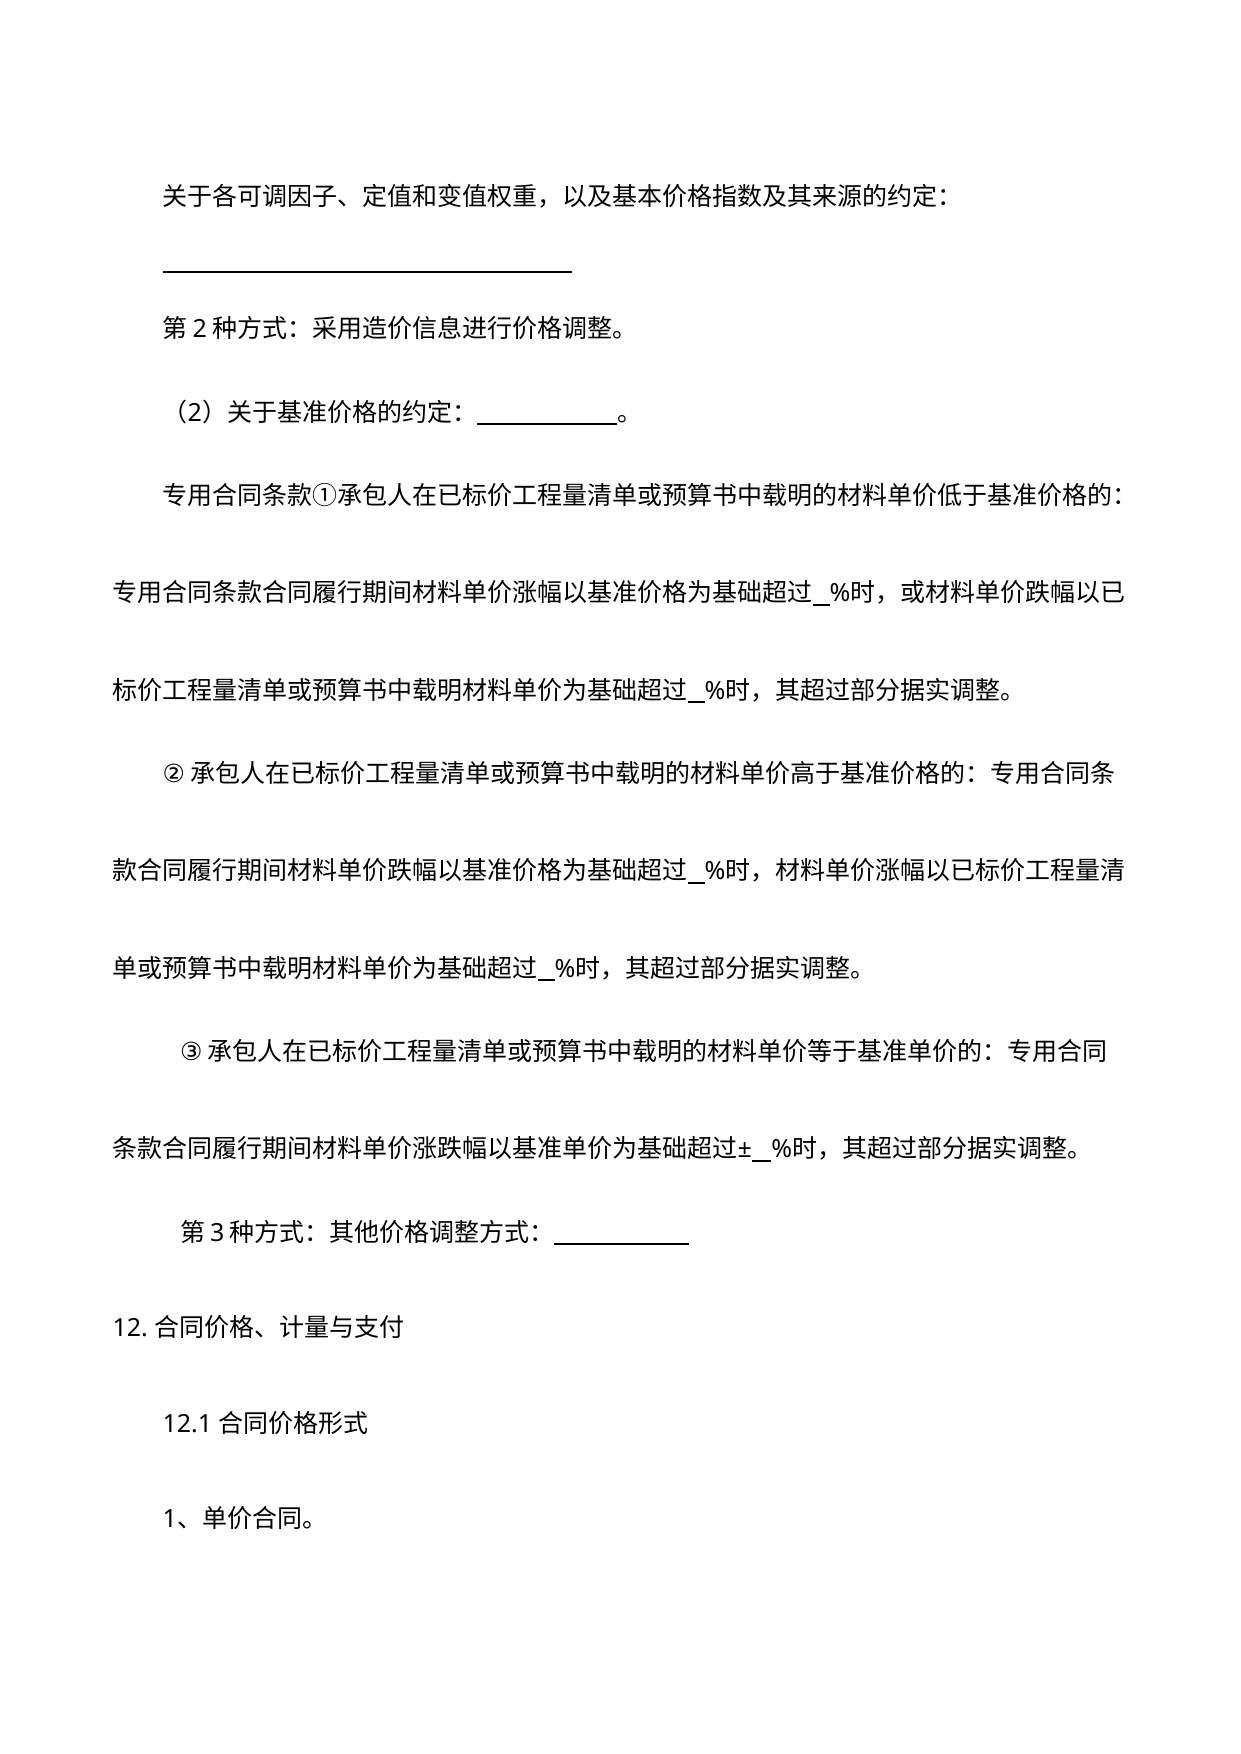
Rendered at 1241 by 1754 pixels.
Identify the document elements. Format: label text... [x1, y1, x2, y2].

text 12.1 合同价格形式 [112, 1389, 1128, 1454]
text 第3种方式：其他价格调整方式： [112, 1198, 1128, 1263]
text 1、单价合同。 [112, 1484, 1128, 1549]
text （2）关于基准价格的约定： 。 [112, 378, 1128, 443]
text 12. 合同价格、计量与支付 [112, 1293, 1128, 1358]
text ③承包人在已标价工程量清单或预算书中载明的材料单价等于基准单价的：专用合同条款合同履行期间材料单价涨跌幅以基准单价为基础超过± %时，其超过部分据实调整。 [112, 1017, 1128, 1179]
text 关于各可调因子、定值和变值权重，以及基本价格指数及其来源的约定： [112, 162, 1128, 227]
text ②承包人在已标价工程量清单或预算书中载明的材料单价高于基准价格的：专用合同条款合同履行期间材料单价跌幅以基准价格为基础超过 %时，材料单价涨幅以已标价工程量清单或预算书中载明材料单价为基础超过 %时，其超过部分据实调整。 [112, 739, 1128, 999]
text 专用合同条款①承包人在已标价工程量清单或预算书中载明的材料单价低于基准价格的：专用合同条款合同履行期间材料单价涨幅以基准价格为基础超过 %时，或材料单价跌幅以已标价工程量清单或预算书中载明材料单价为基础超过 %时，其超过部分据实调整。 [112, 461, 1128, 721]
text 第2种方式：采用造价信息进行价格调整。 [112, 294, 1128, 359]
